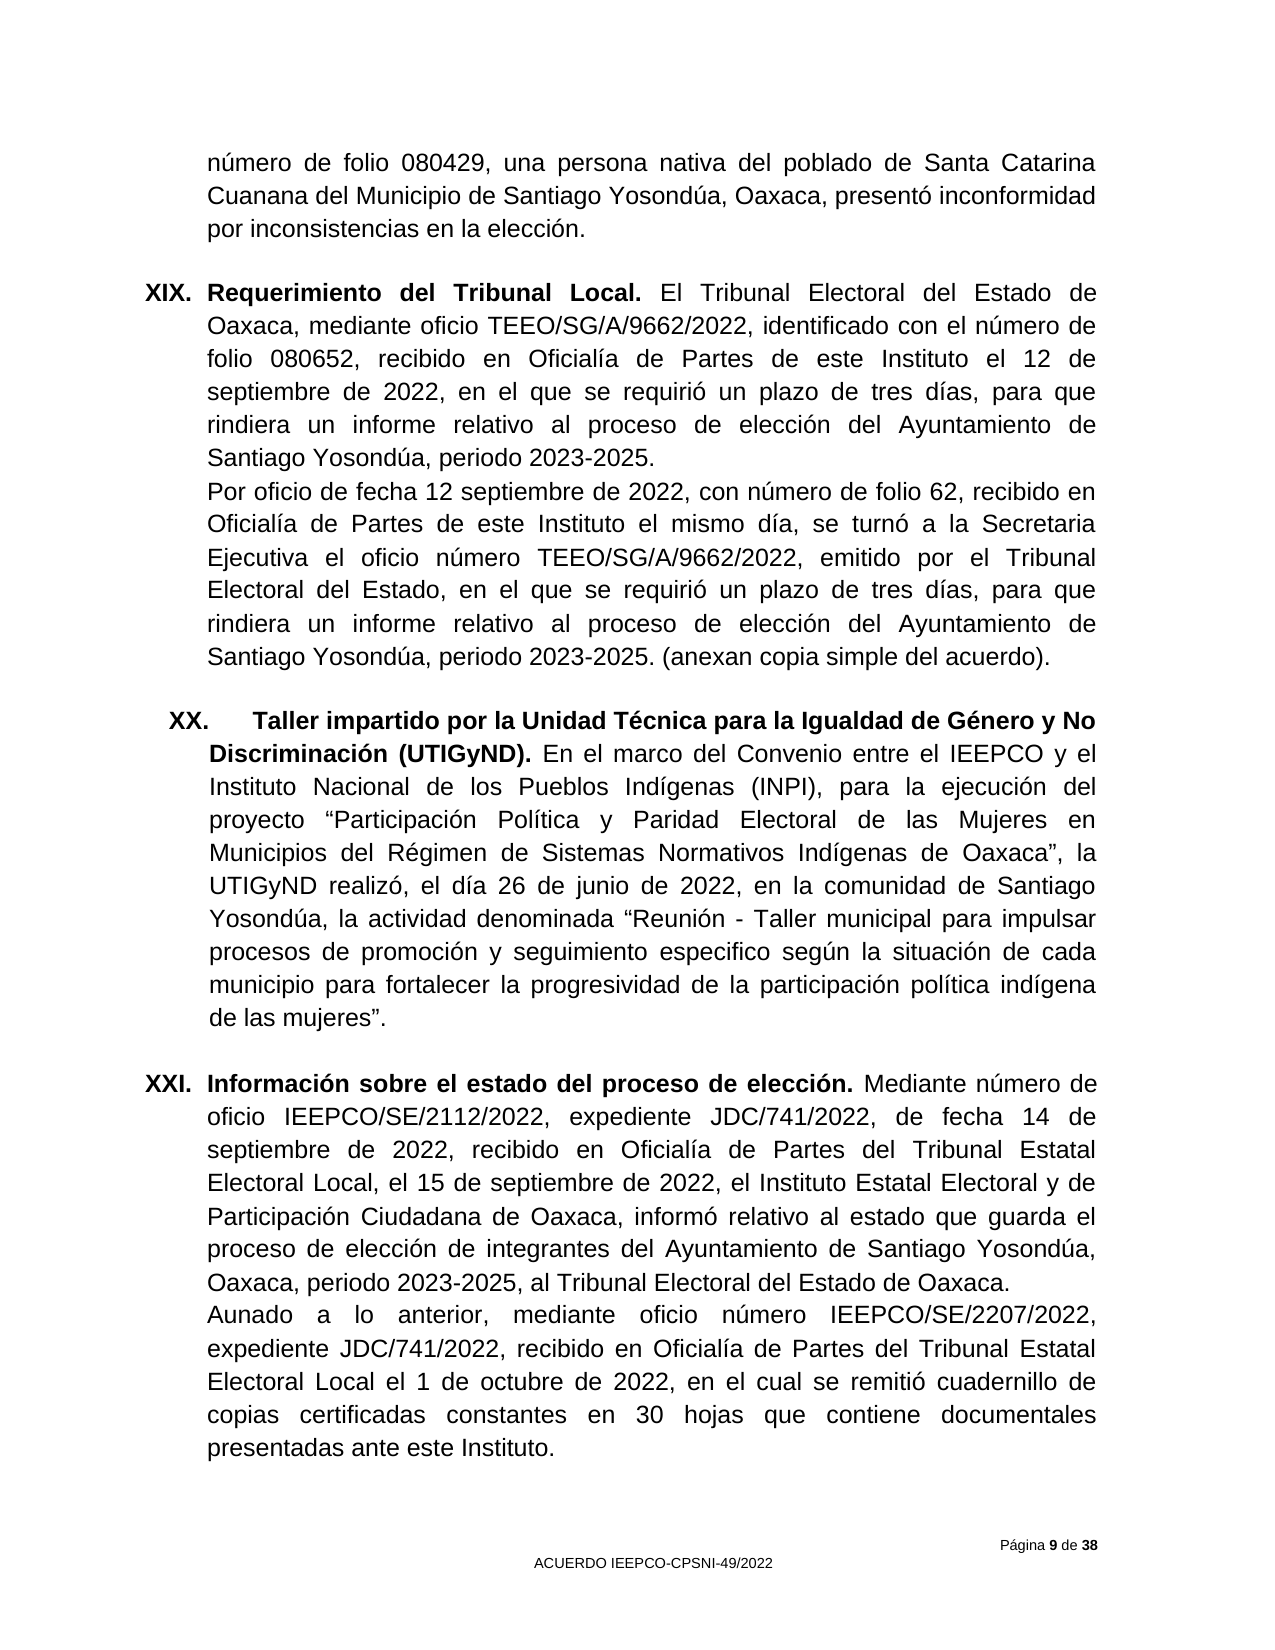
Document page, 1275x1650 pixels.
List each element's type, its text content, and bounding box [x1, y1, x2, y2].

list Aunado a lo anterior, mediante oficio número IEEPCO/SE/2207/2022, expediente JDC/741/2022, recibido en Oficialía de Partes del Tribunal Estatal Electoral Local el 1 de octubre de 2022, en el cual se remitió cuadernillo de copias certificadas constantes en 30 hojas que contiene documentales presentadas ante este Instituto. [207, 1301, 1098, 1461]
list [192, 148, 1098, 242]
list Requerimiento del Tribunal Local. El Tribunal Electoral del Estado de Oaxaca, mediante oficio TEEO/SG/A/9662/2022, identificado con el número de folio 080652, recibido en Oficialía de Partes de este Instituto el 12 de septiembre de 2022, en el que se requirió un plazo de tres días, para que rindiera un informe relativo al proceso de elección del Ayuntamiento de Santiago Yosondúa, periodo 2023-2025. [192, 278, 1098, 472]
list Información sobre el estado del proceso de elección. Mediante número de oficio IEEPCO/SE/2112/2022, expediente JDC/741/2022, de fecha 14 de septiembre de 2022, recibido en Oficialía de Partes del Tribunal Estatal Electoral Local, el 15 de septiembre de 2022, el Instituto Estatal Electoral y de Participación Ciudadana de Oaxaca, informó relativo al estado que guarda el proceso de elección de integrantes del Ayuntamiento de Santiago Yosondúa, Oaxaca, periodo 2023-2025, al Tribunal Electoral del Estado de Oaxaca. [192, 1069, 1098, 1296]
list Por oficio de fecha 12 septiembre de 2022, con número de folio 62, recibido en Oficialía de Partes de este Instituto el mismo día, se turnó a la Secretaria Ejecutiva el oficio número TEEO/SG/A/9662/2022, emitido por el Tribunal Electoral del Estado, en el que se requirió un plazo de tres días, para que rindiera un informe relativo al proceso de elección del Ayuntamiento de Santiago Yosondúa, periodo 2023-2025. (anexan copia simple del acuerdo). [207, 476, 1098, 670]
list Taller impartido por la Unidad Técnica para la Igualdad de Género y No Discriminación (UTIGyND). En el marco del Convenio entre el IEEPCO y el Instituto Nacional de los Pueblos Indígenas (INPI), para la ejecución del proyecto “Participación Política y Paridad Electoral de las Mujeres en Municipios del Régimen de Sistemas Normativos Indígenas de Oaxaca”, la UTIGyND realizó, el día 26 de junio de 2022, en la comunidad de Santiago Yosondúa, la actividad denominada “Reunión - Taller municipal para impulsar procesos de promoción y seguimiento especifico según la situación de cada municipio para fortalecer la progresividad de la participación política indígena de las mujeres”. [209, 706, 1098, 1032]
